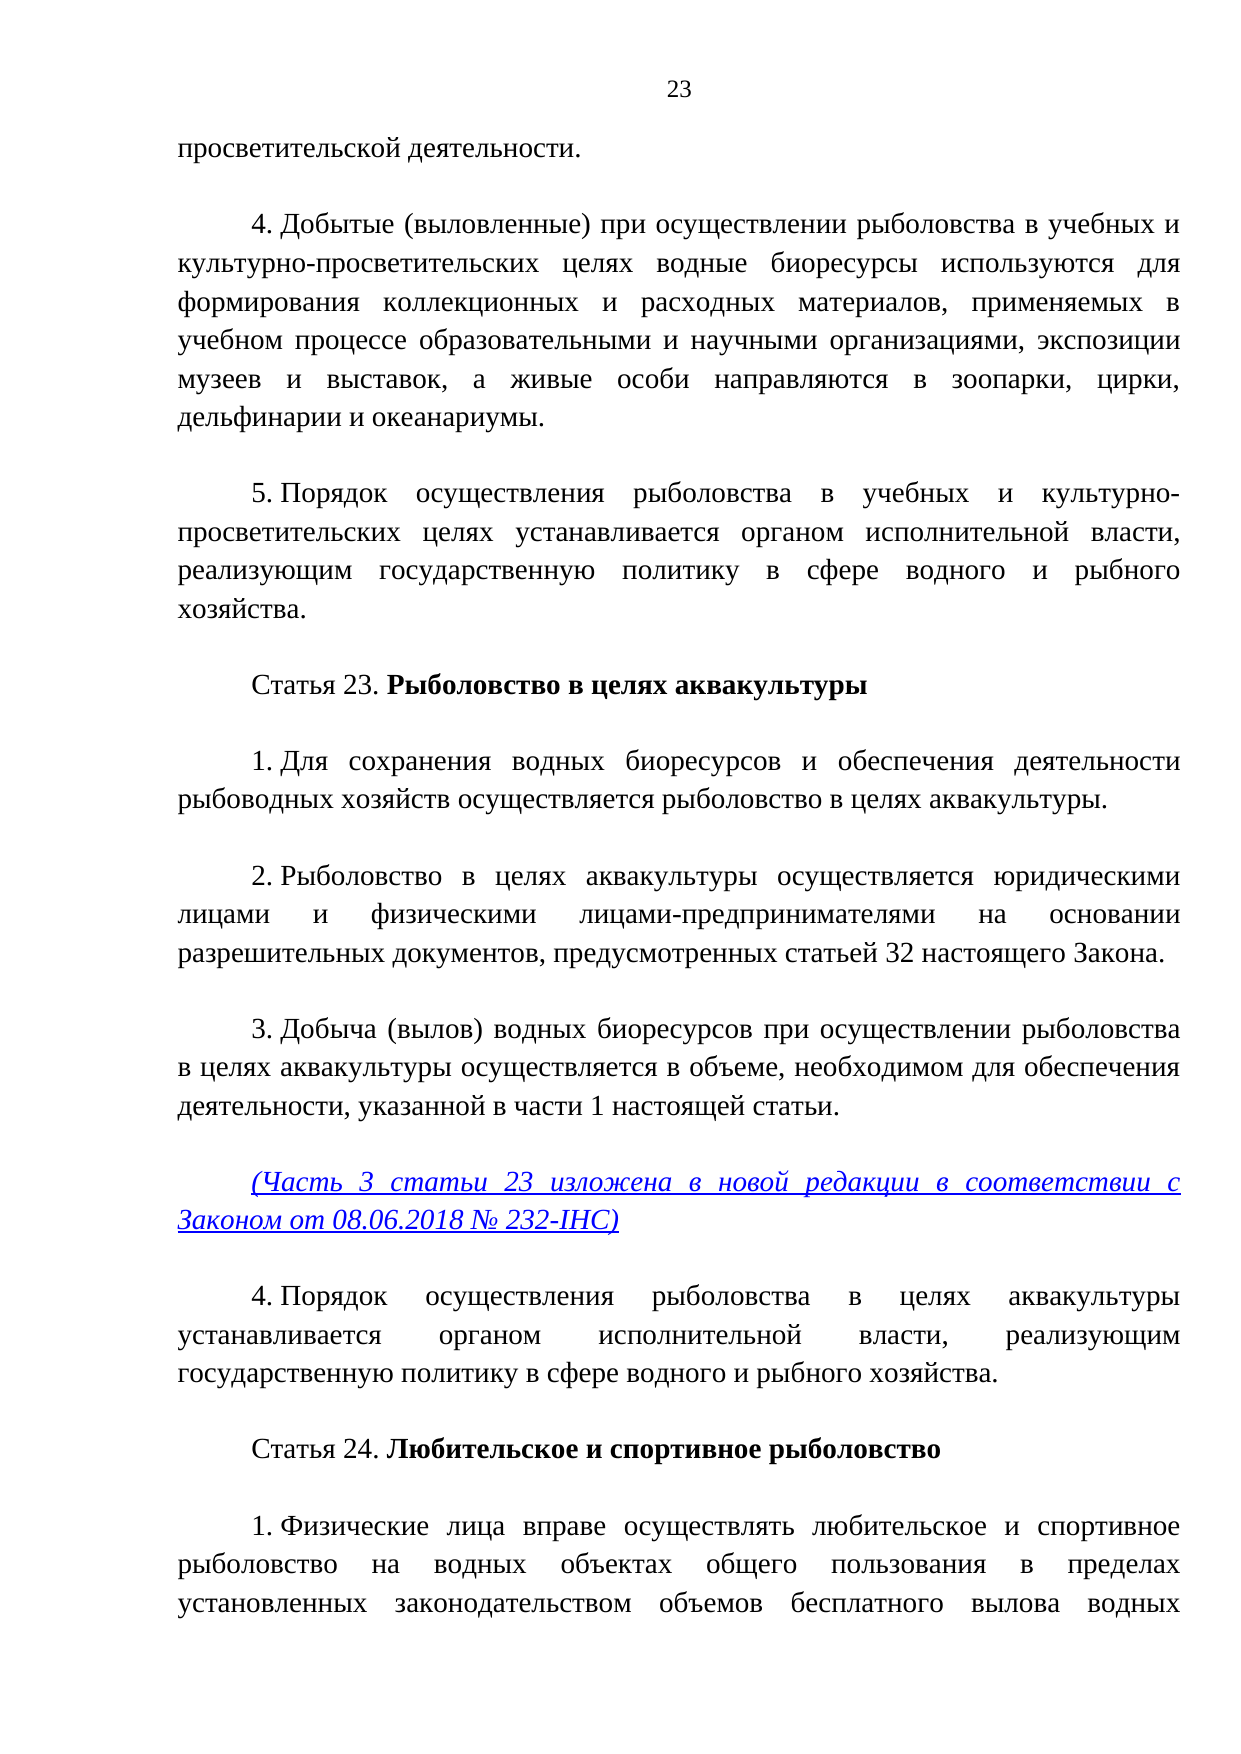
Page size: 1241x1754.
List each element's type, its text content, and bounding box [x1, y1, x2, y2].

text 2. Рыболовство в целях аквакультуры осуществляется юридическими лицами и физическими лицами-предпринимателями на основании разрешительных документов, предусмотренных статьей 32 настоящего Закона. [177, 858, 1181, 968]
text Статья 23. Рыболовство в целях аквакультуры [177, 667, 1181, 701]
text 4. Добытые (выловленные) при осуществлении рыболовства в учебных и культурно-просветительских целях водные биоресурсы используются для формирования коллекционных и расходных материалов, применяемых в учебном процессе образовательными и научными организациями, экспозиции музеев и выставок, а живые особи направляются в зоопарки, цирки, дельфинарии и океанариумы. [177, 207, 1181, 433]
text 1. Для сохранения водных биоресурсов и обеспечения деятельности рыбоводных хозяйств осуществляется рыболовство в целях аквакультуры. [177, 743, 1181, 815]
text 3. Добыча (вылов) водных биоресурсов при осуществлении рыболовства в целях аквакультуры осуществляется в объеме, необходимом для обеспечения деятельности, указанной в части 1 настоящей статьи. [177, 1011, 1181, 1121]
text 4. Порядок осуществления рыболовства в целях аквакультуры устанавливается органом исполнительной власти, реализующим государственную политику в сфере водного и рыбного хозяйства. [177, 1278, 1181, 1389]
text (Часть 3 статьи 23 изложена в новой редакции в соответствии с Законом от 08.06.2018 № 232-IНС) [177, 1164, 1181, 1236]
text Статья 24. Любительское и спортивное рыболовство [177, 1432, 1181, 1465]
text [177, 131, 1181, 164]
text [177, 1508, 1181, 1618]
text 5. Порядок осуществления рыболовства в учебных и культурно-просветительских целях устанавливается органом исполнительной власти, реализующим государственную политику в сфере водного и рыбного хозяйства. [177, 475, 1181, 624]
